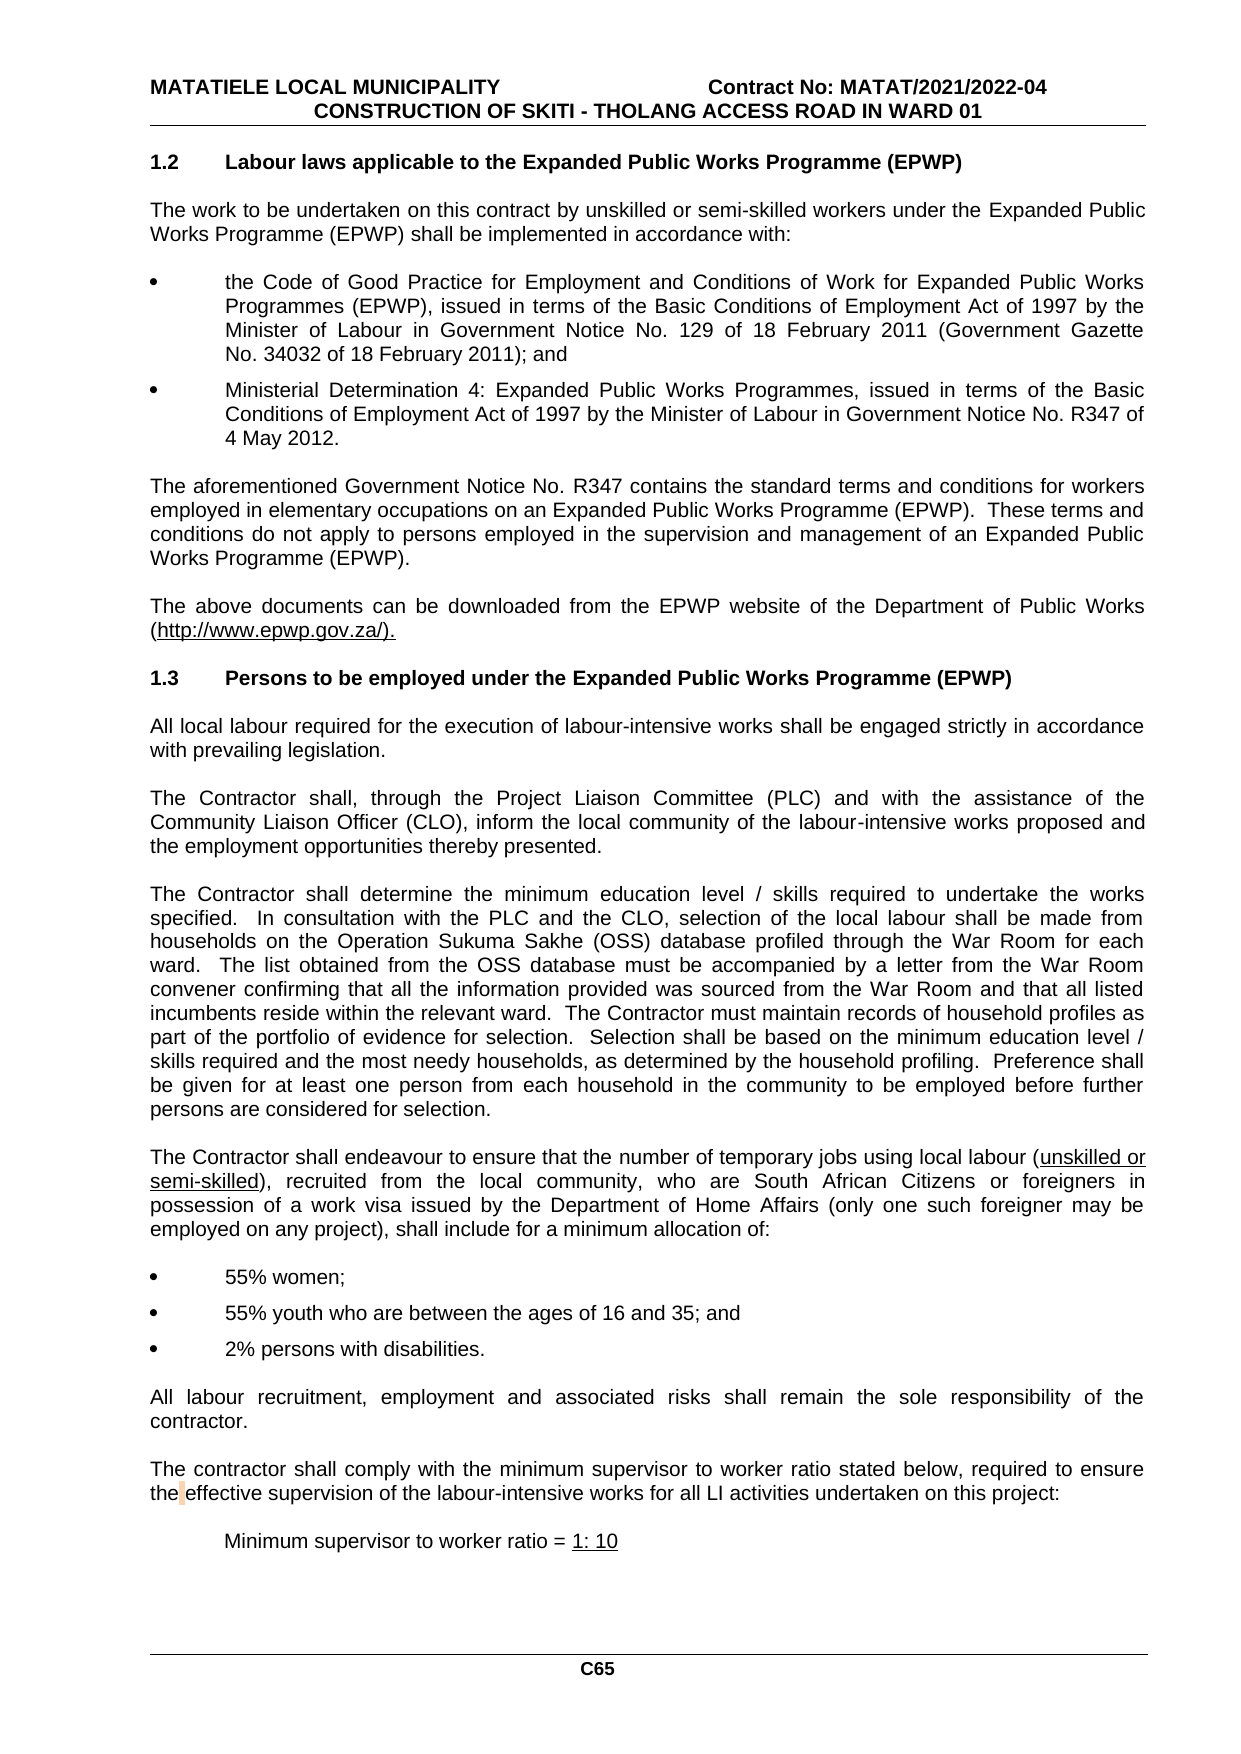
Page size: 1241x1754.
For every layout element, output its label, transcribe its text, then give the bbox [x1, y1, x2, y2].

text The Contractor shall, through the Project Liaison Committee (PLC) and with the assistance of the Community Liaison Officer (CLO), inform the local community of the labour-intensive works proposed and the employment opportunities thereby presented. [150, 786, 1146, 857]
text 1.3 Persons to be employed under the Expanded Public Works Programme (EPWP) [150, 666, 1146, 690]
list 2% persons with disabilities. [150, 1337, 1146, 1361]
text The aforementioned Government Notice No. R347 contains the standard terms and conditions for workers employed in elementary occupations on an Expanded Public Works Programme (EPWP). These terms and conditions do not apply to persons employed in the supervision and management of an Expanded Public Works Programme (EPWP). [150, 474, 1146, 570]
text The work to be undertaken on this contract by unskilled or semi-skilled workers under the Expanded Public Works Programme (EPWP) shall be implemented in accordance with: [150, 198, 1146, 246]
text The Contractor shall determine the minimum education level / skills required to undertake the works specified. In consultation with the PLC and the CLO, selection of the local labour shall be made from households on the Operation Sukuma Sakhe (OSS) database profiled through the War Room for each ward. The list obtained from the OSS database must be accompanied by a letter from the War Room convener confirming that all the information provided was sourced from the War Room and that all listed incumbents reside within the relevant ward. The Contractor must maintain records of household profiles as part of the portfolio of evidence for selection. Selection shall be based on the minimum education level / skills required and the most needy households, as determined by the household profiling. Preference shall be given for at least one person from each household in the community to be employed before further persons are considered for selection. [150, 881, 1146, 1121]
list the Code of Good Practice for Employment and Conditions of Work for Expanded Public Works Programmes (EPWP), issued in terms of the Basic Conditions of Employment Act of 1997 by the Minister of Labour in Government Notice No. 129 of 18 February 2011 (Government Gazette No. 34032 of 18 February 2011); and [150, 270, 1146, 366]
list 55% youth who are between the ages of 16 and 35; and [150, 1301, 1146, 1325]
text All local labour required for the execution of labour-intensive works shall be engaged strictly in accordance with prevailing legislation. [150, 714, 1146, 762]
text The Contractor shall endeavour to ensure that the number of temporary jobs using local labour (unskilled or semi-skilled), recruited from the local community, who are South African Citizens or foreigners in possession of a work visa issued by the Department of Home Affairs (only one such foreigner may be employed on any project), shall include for a minimum allocation of: [150, 1145, 1146, 1241]
text The above documents can be downloaded from the EPWP website of the Department of Public Works (http://www.epwp.gov.za/). [150, 594, 1146, 642]
text Minimum supervisor to worker ratio = 1: 10 [150, 1529, 1146, 1553]
text 1.2 Labour laws applicable to the Expanded Public Works Programme (EPWP) [150, 150, 1146, 174]
text All labour recruitment, employment and associated risks shall remain the sole responsibility of the contractor. [150, 1385, 1146, 1433]
text The contractor shall comply with the minimum supervisor to worker ratio stated below, required to ensure the effective supervision of the labour-intensive works for all LI activities undertaken on this project: [150, 1457, 1146, 1505]
list 55% women; [150, 1265, 1146, 1289]
list Ministerial Determination 4: Expanded Public Works Programmes, issued in terms of the Basic Conditions of Employment Act of 1997 by the Minister of Labour in Government Notice No. R347 of 4 May 2012. [150, 378, 1146, 450]
